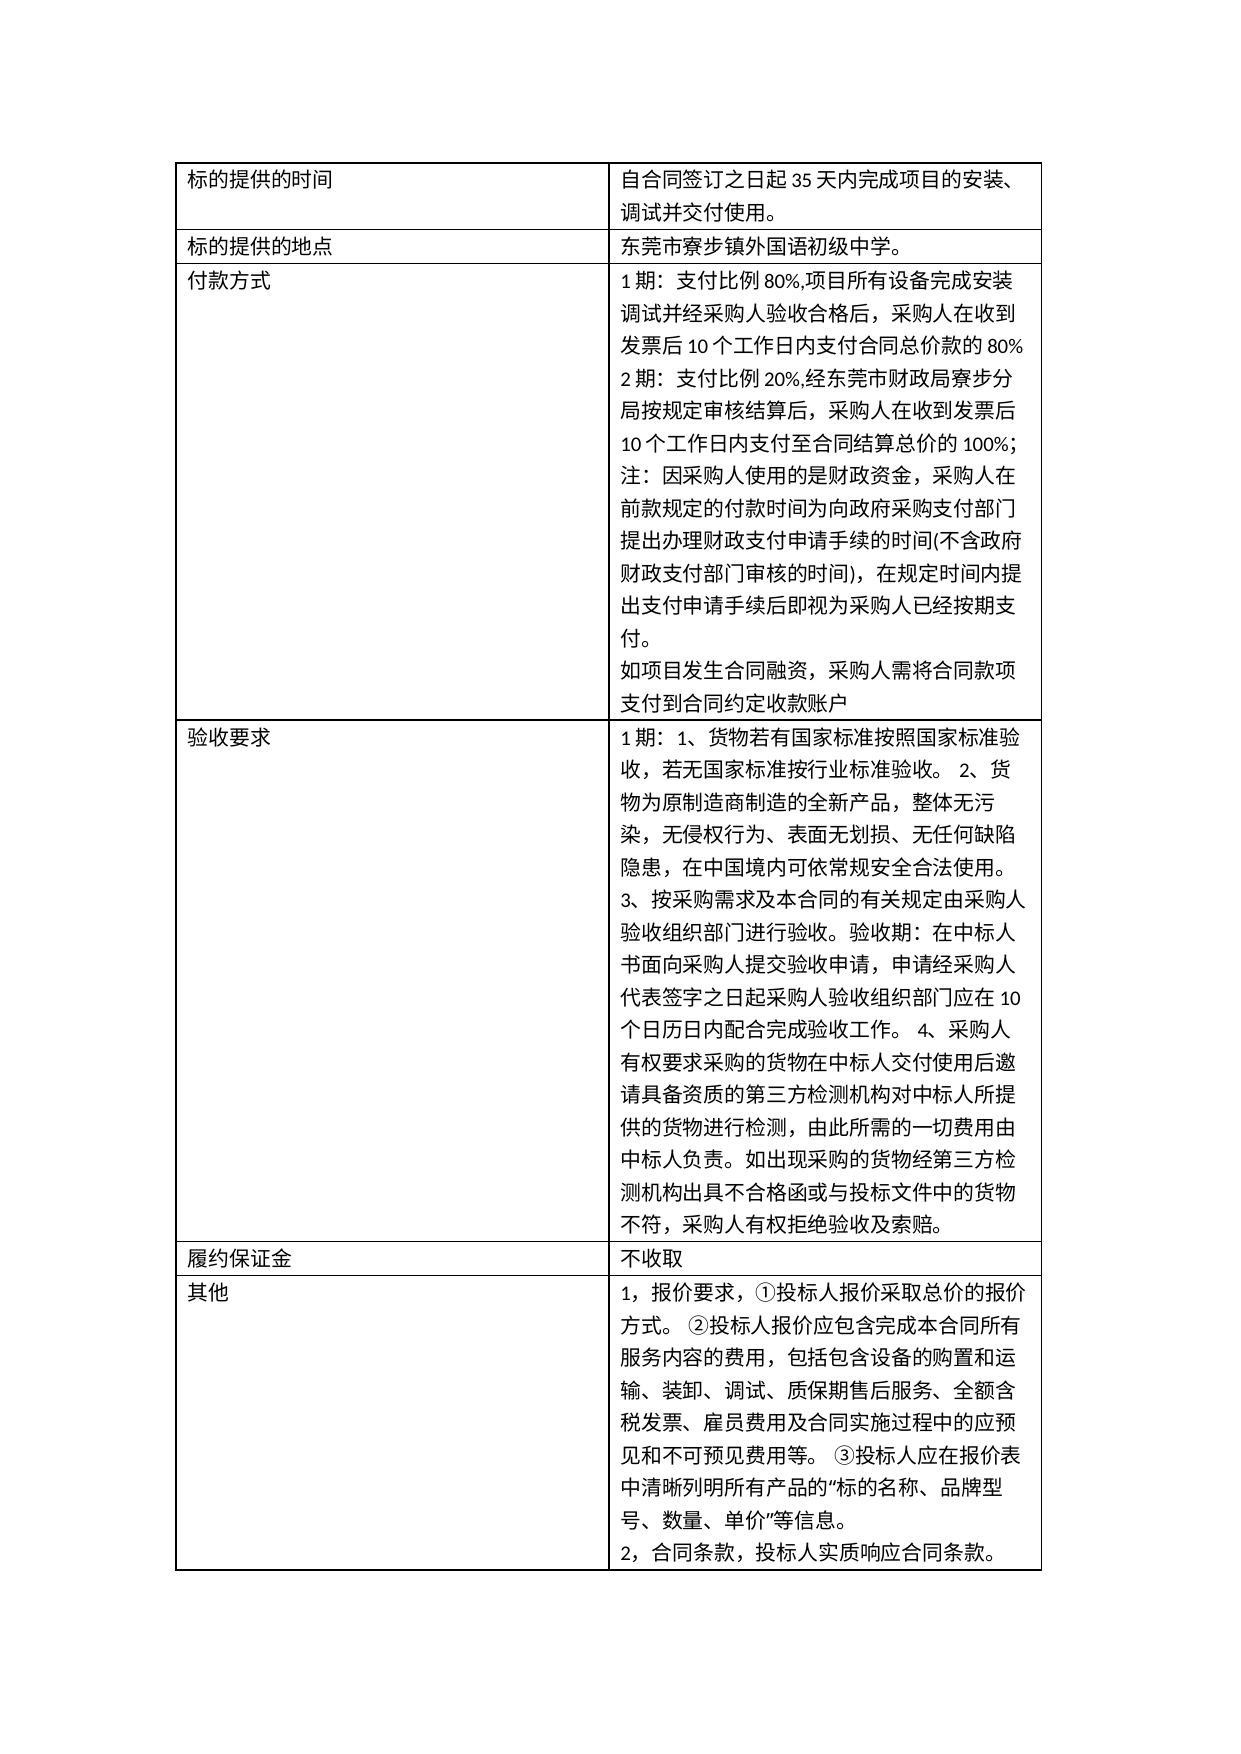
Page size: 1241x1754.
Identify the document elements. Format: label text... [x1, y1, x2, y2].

table_cell 1期：1、货物若有国家标准按照国家标准验收，若无国家标准按行业标准验收。 2、货物为原制造商制造的全新产品，整体无污染，无侵权行为、表面无划损、无任何缺陷隐患，在中国境内可依常规安全合法使用。 3、按采购需求及本合同的有关规定由采购人验收组织部门进行验收。验收期：在中标人书面向采购人提交验收申请，申请经采购人代表签字之日起采购人验收组织部门应在10个日历日内配合完成验收工作。 4、采购人有权要求采购的货物在中标人交付使用后邀请具备资质的第三方检测机构对中标人所提供的货物进行检测，由此所需的一切费用由中标人负责。如出现采购的货物经第三方检测机构出具不合格函或与投标文件中的货物不符，采购人有权拒绝验收及索赔。 [610, 721, 1041, 1241]
table_header 标的提供的时间 [177, 164, 608, 228]
table_cell 履约保证金 [177, 1242, 608, 1275]
table_cell 验收要求 [177, 721, 608, 1241]
table_cell 标的提供的地点 [177, 230, 608, 263]
table_cell 不收取 [610, 1242, 1041, 1275]
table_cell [610, 1276, 1041, 1569]
table_cell 其他 [177, 1276, 608, 1569]
table_cell 付款方式 [177, 264, 608, 719]
table_cell 1期：支付比例80%,项目所有设备完成安装调试并经采购人验收合格后，采购人在收到发票后10个工作日内支付合同总价款的80% 2期：支付比例20%,经东莞市财政局寮步分局按规定审核结算后，采购人在收到发票后10个工作日内支付至合同结算总价的100%； 注：因采购人使用的是财政资金，采购人在前款规定的付款时间为向政府采购支付部门提出办理财政支付申请手续的时间(不含政府财政支付部门审核的时间)，在规定时间内提出支付申请手续后即视为采购人已经按期支付。 如项目发生合同融资，采购人需将合同款项支付到合同约定收款账户 [610, 264, 1041, 719]
table_header 自合同签订之日起35天内完成项目的安装、调试并交付使用。 [610, 164, 1041, 228]
table_cell 东莞市寮步镇外国语初级中学。 [610, 230, 1041, 263]
